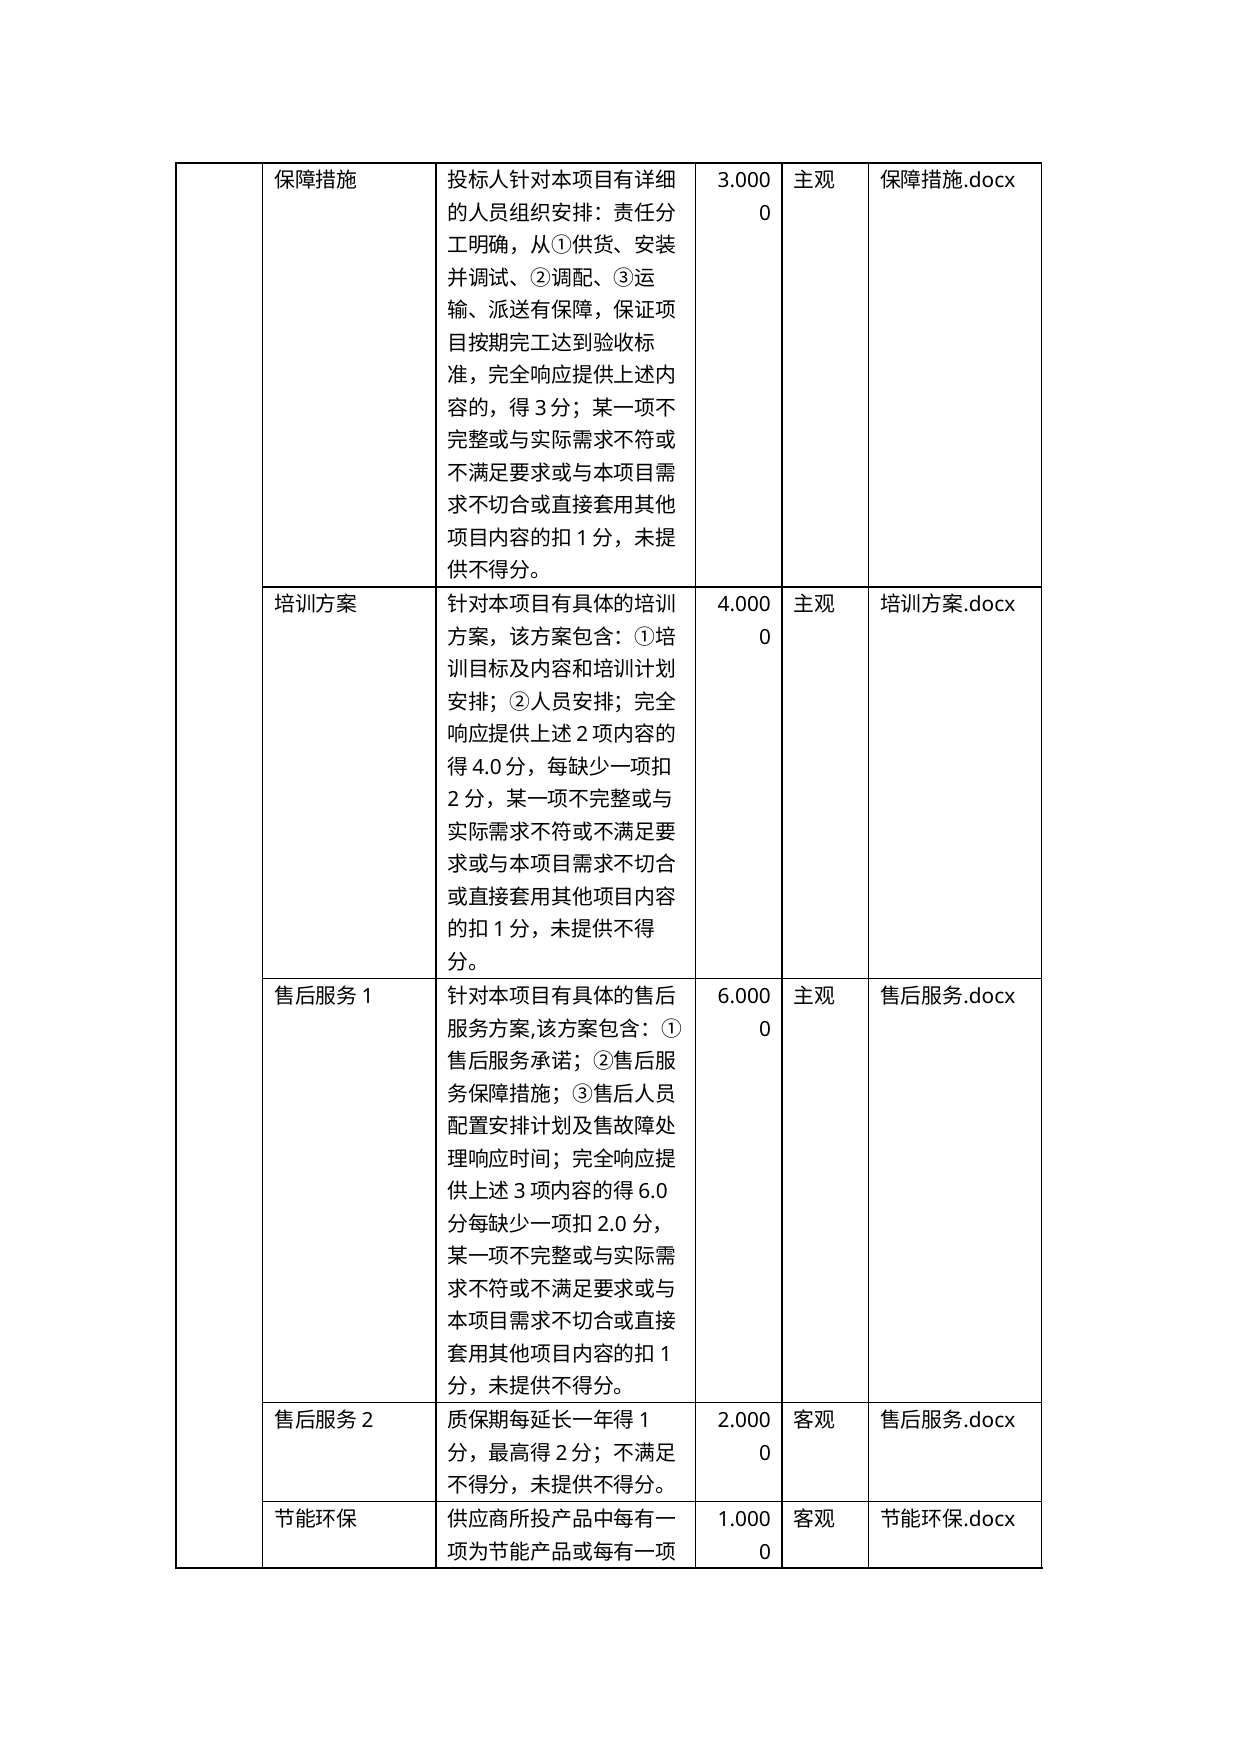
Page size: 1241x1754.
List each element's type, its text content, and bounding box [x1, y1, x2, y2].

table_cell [437, 1502, 695, 1567]
table_cell 投标人针对本项目有详细的人员组织安排：责任分工明确，从①供货、安装并调试、②调配、③运输、派送有保障，保证项目按期完工达到验收标准，完全响应提供上述内容的，得3分；某一项不完整或与实际需求不符或不满足要求或与本项目需求不切合或直接套用其他项目内容的扣1分，未提供不得分。 [437, 164, 695, 586]
table_cell 保障措施.docx [869, 164, 1041, 586]
table_cell 节能环保.docx [869, 1502, 1041, 1567]
table_cell 售后服务1 [263, 979, 435, 1402]
table_cell 售后服务.docx [869, 1403, 1041, 1501]
table_cell 售后服务2 [263, 1403, 435, 1501]
table_cell 1.0000 [696, 1502, 781, 1567]
table_cell 4.0000 [696, 588, 781, 978]
table_cell 培训方案 [263, 588, 435, 978]
table_cell 主观 [783, 979, 868, 1402]
table_cell 售后服务.docx [869, 979, 1041, 1402]
table_cell 针对本项目有具体的培训方案，该方案包含：①培训目标及内容和培训计划安排；②人员安排；完全响应提供上述2项内容的得4.0分，每缺少一项扣2 分，某一项不完整或与实际需求不符或不满足要求或与本项目需求不切合或直接套用其他项目内容的扣1分，未提供不得分。 [437, 588, 695, 978]
table_cell 保障措施 [263, 164, 435, 586]
table_cell 主观 [783, 164, 868, 586]
table_cell 培训方案.docx [869, 588, 1041, 978]
table_cell 客观 [783, 1403, 868, 1501]
table_cell 主观 [783, 588, 868, 978]
table_cell 2.0000 [696, 1403, 781, 1501]
table_cell 质保期每延长一年得1分，最高得2分；不满足不得分，未提供不得分。 [437, 1403, 695, 1501]
table_cell 客观 [783, 1502, 868, 1567]
table_cell 3.0000 [696, 164, 781, 586]
table_cell 节能环保 [263, 1502, 435, 1567]
table_cell 针对本项目有具体的售后服务方案,该方案包含：①售后服务承诺；②售后服务保障措施；③售后人员配置安排计划及售故障处理响应时间；完全响应提供上述3项内容的得6.0分每缺少一项扣2.0 分，某一项不完整或与实际需求不符或不满足要求或与本项目需求不切合或直接套用其他项目内容的扣1分，未提供不得分。 [437, 979, 695, 1402]
table_cell 6.0000 [696, 979, 781, 1402]
